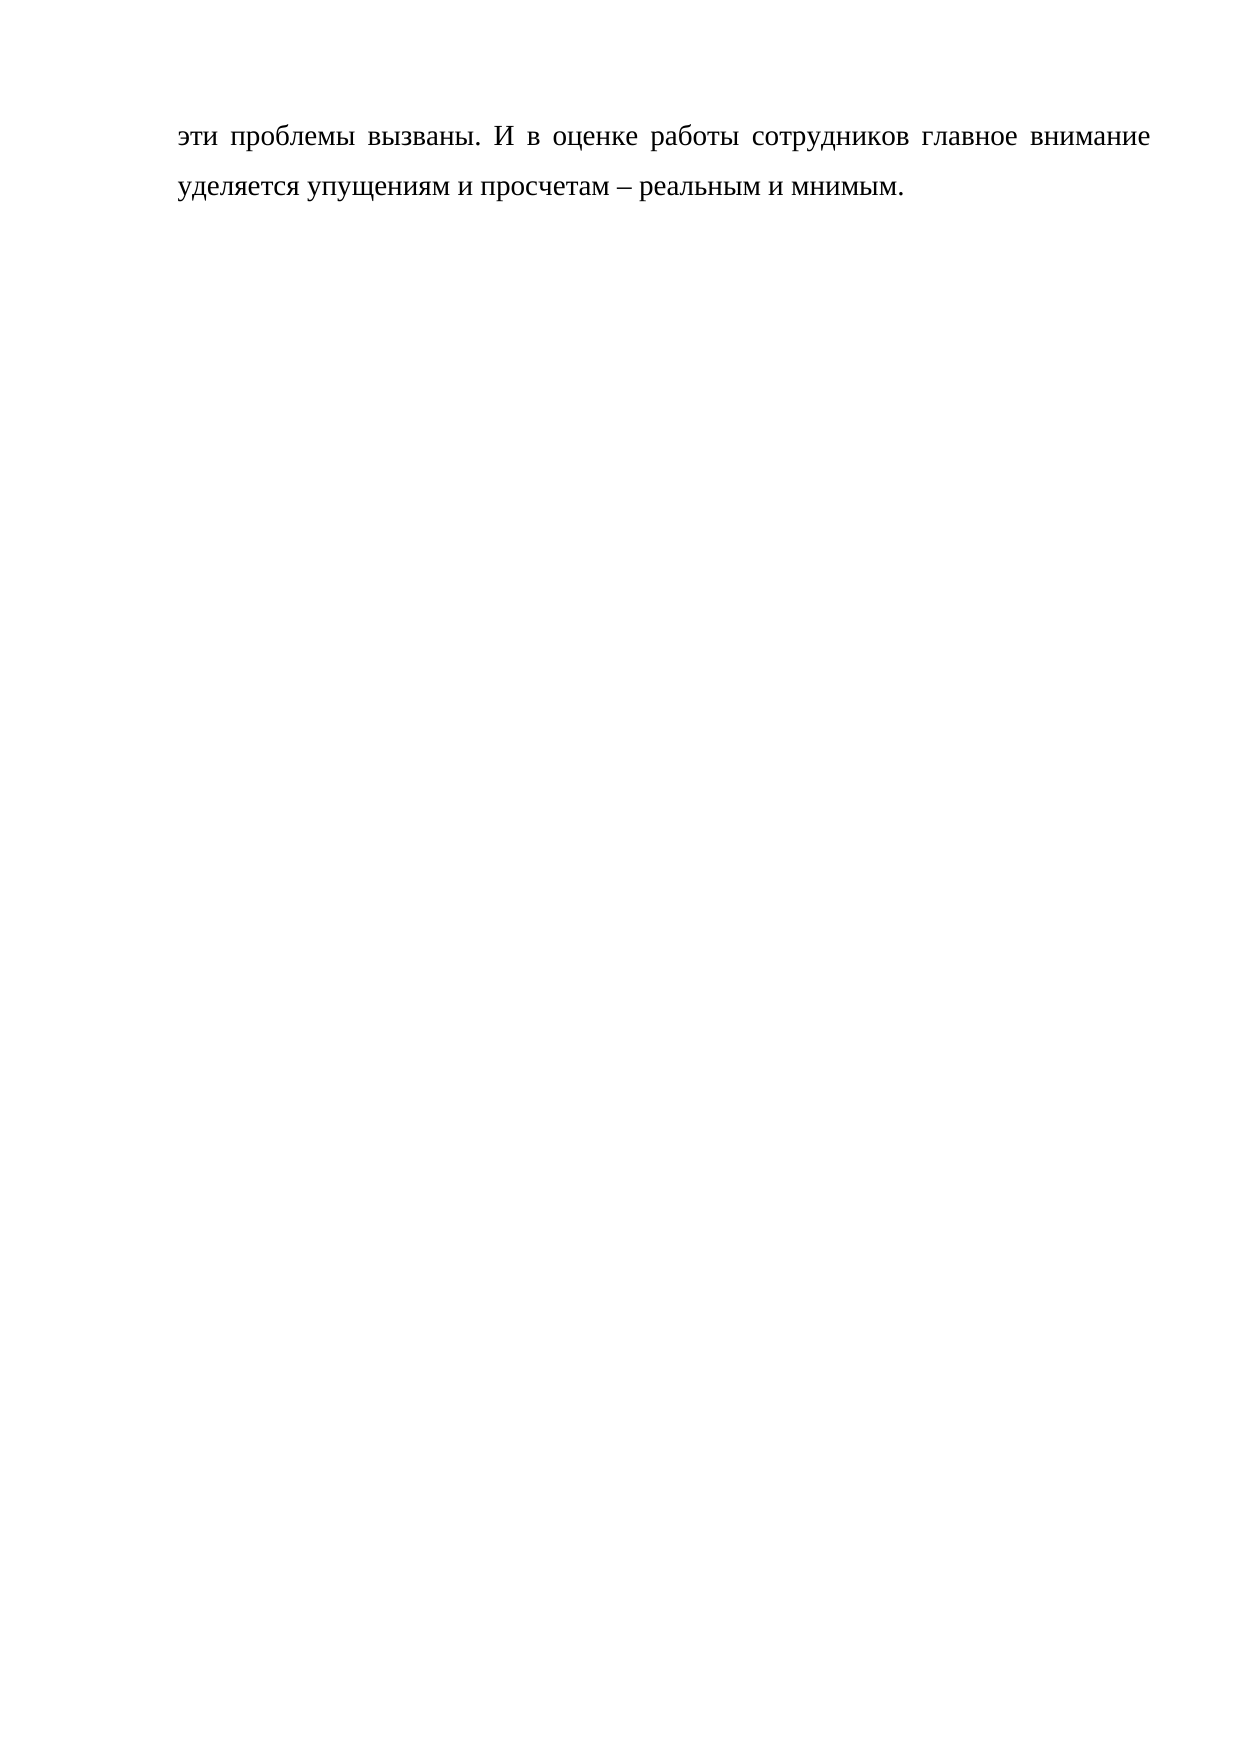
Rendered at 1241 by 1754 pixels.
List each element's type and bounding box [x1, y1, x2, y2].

text [177, 118, 1152, 202]
